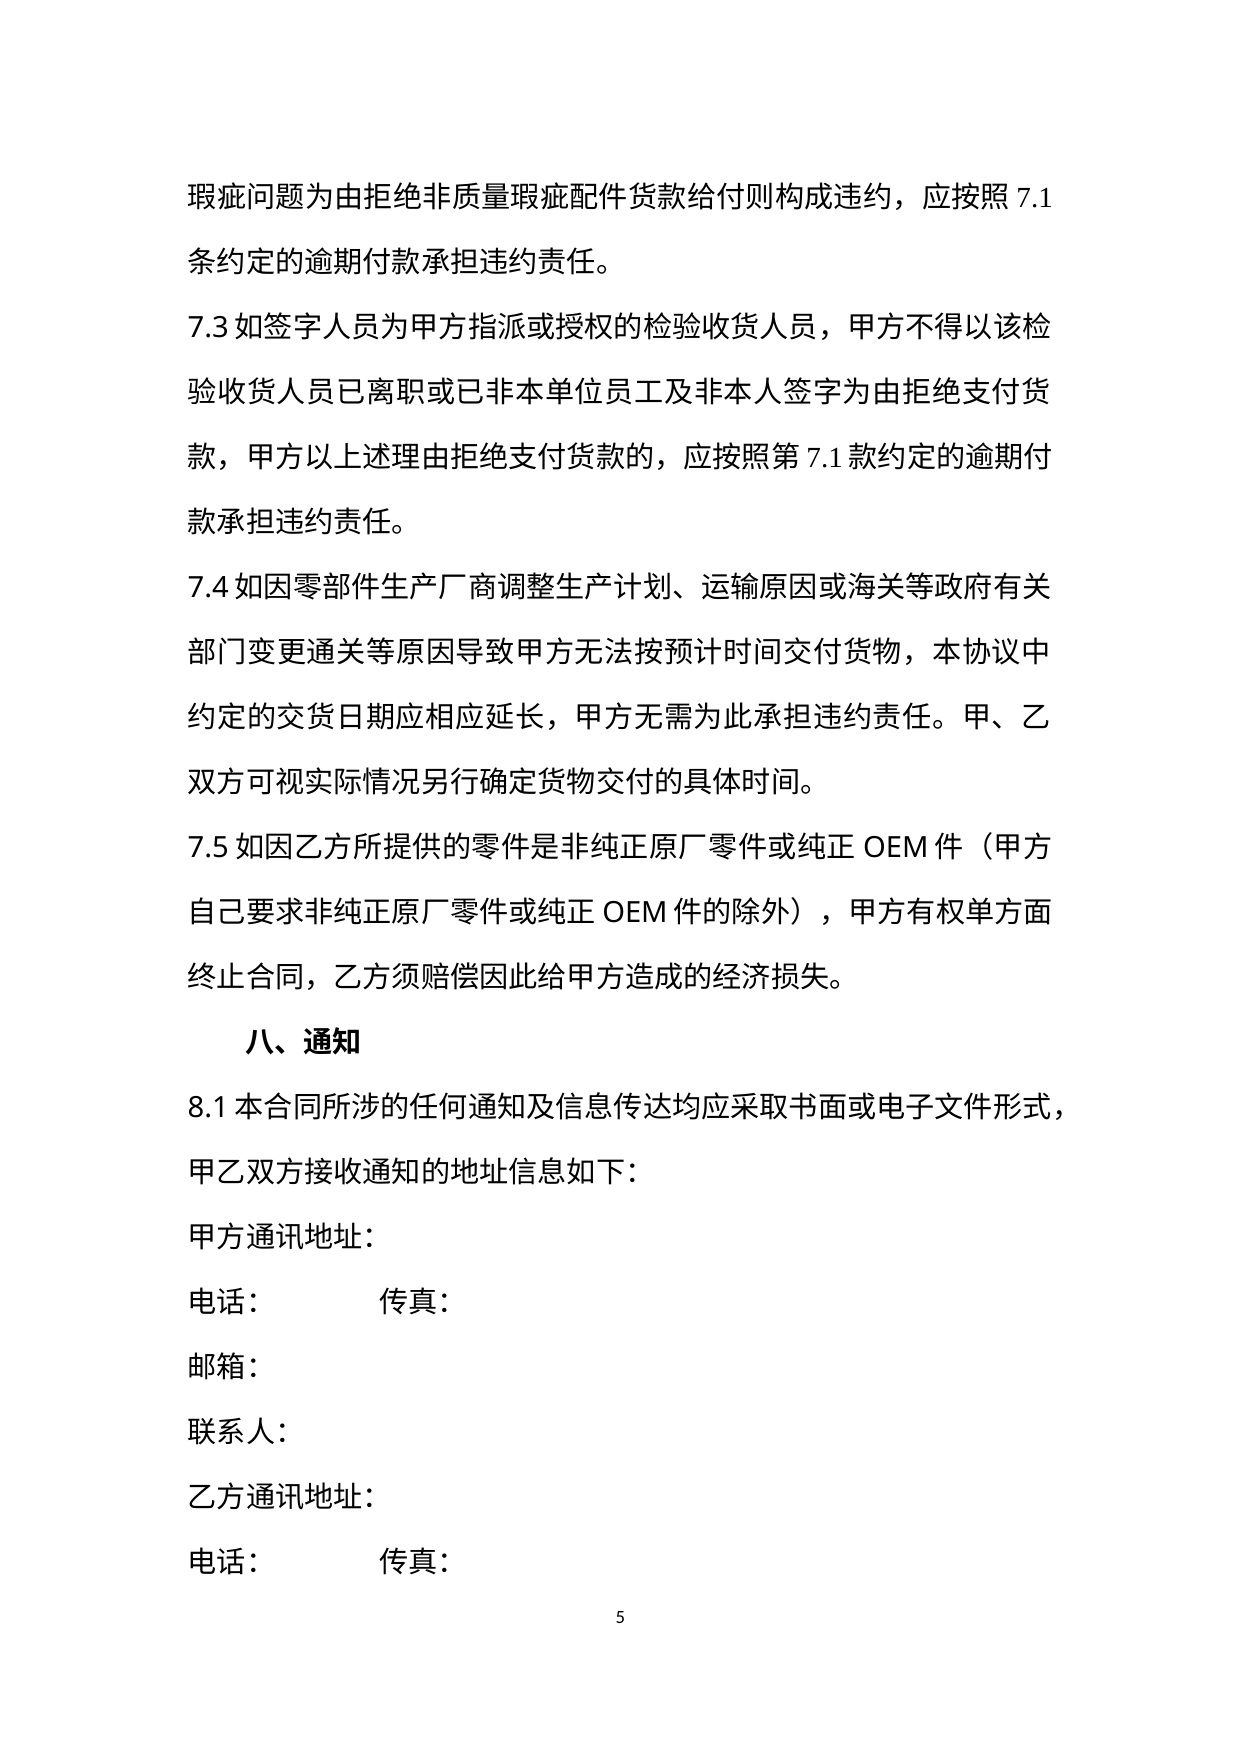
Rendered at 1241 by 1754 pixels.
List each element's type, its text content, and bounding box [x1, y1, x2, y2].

text 邮箱： [187, 1332, 1053, 1397]
text 7.3如签字人员为甲方指派或授权的检验收货人员，甲方不得以该检验收货人员已离职或已非本单位员工及非本人签字为由拒绝支付货款，甲方以上述理由拒绝支付货款的，应按照第7.1款约定的逾期付款承担违约责任。 [187, 292, 1053, 552]
text 7.5如因乙方所提供的零件是非纯正原厂零件或纯正OEM件（甲方自己要求非纯正原厂零件或纯正OEM件的除外），甲方有权单方面终止合同，乙方须赔偿因此给甲方造成的经济损失。 [187, 812, 1053, 1007]
text 8.1本合同所涉的任何通知及信息传达均应采取书面或电子文件形式，甲乙双方接收通知的地址信息如下： [187, 1072, 1053, 1202]
text 7.4如因零部件生产厂商调整生产计划、运输原因或海关等政府有关部门变更通关等原因导致甲方无法按预计时间交付货物，本协议中约定的交货日期应相应延长，甲方无需为此承担违约责任。甲、乙双方可视实际情况另行确定货物交付的具体时间。 [187, 552, 1053, 812]
text 八、通知 [187, 1007, 1053, 1072]
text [187, 162, 1053, 292]
text 乙方通讯地址： [187, 1462, 1053, 1527]
text 联系人： [187, 1397, 1053, 1462]
text 电话： 传真： [187, 1267, 1053, 1332]
text 甲方通讯地址： [187, 1202, 1053, 1267]
text 电话： 传真： [187, 1527, 1053, 1592]
